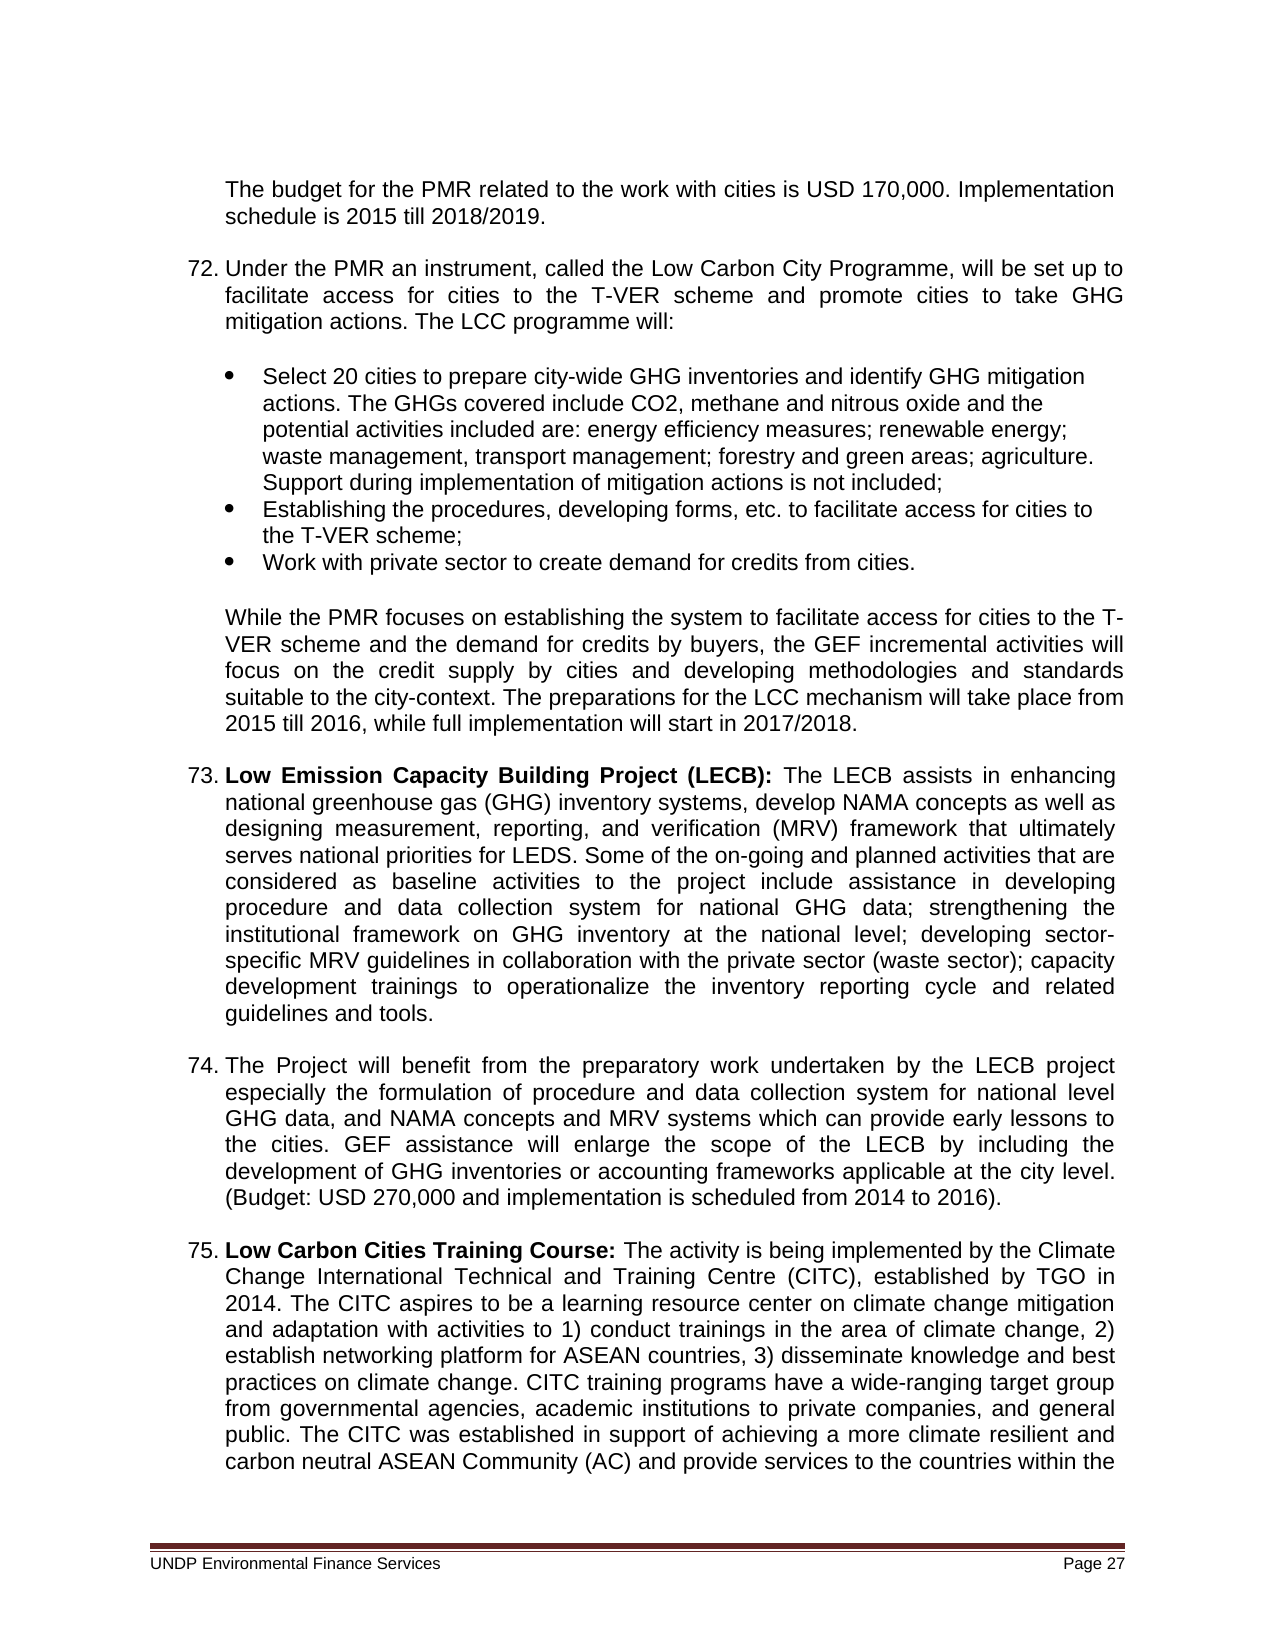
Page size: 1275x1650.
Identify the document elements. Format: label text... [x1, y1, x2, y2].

list Low Emission Capacity Building Project (LECB): The LECB assists in enhancing national greenhouse gas (GHG) inventory systems, develop NAMA concepts as well as designing measurement, reporting, and verification (MRV) framework that ultimately serves national priorities for LEDS. Some of the on-going and planned activities that are considered as baseline activities to the project include assistance in developing procedure and data collection system for national GHG data; strengthening the institutional framework on GHG inventory at the national level; developing sector-specific MRV guidelines in collaboration with the private sector (waste sector); capacity development trainings to operationalize the inventory reporting cycle and related guidelines and tools. [187, 762, 1116, 1026]
list Establishing the procedures, developing forms, etc. to facilitate access for cities to the T-VER scheme; [225, 496, 1125, 549]
list Select 20 cities to prepare city-wide GHG inventories and identify GHG mitigation actions. The GHGs covered include CO2, methane and nitrous oxide and the potential activities included are: energy efficiency measures; renewable energy; waste management, transport management; forestry and green areas; agriculture. Support during implementation of mitigation actions is not included; [225, 363, 1125, 496]
text The budget for the PMR related to the work with cities is USD 170,000. Implementation schedule is 2015 till 2018/2019. [225, 176, 1116, 229]
list The Project will benefit from the preparatory work undertaken by the LECB project especially the formulation of procedure and data collection system for national level GHG data, and NAMA concepts and MRV systems which can provide early lessons to the cities. GEF assistance will enlarge the scope of the LECB by including the development of GHG inventories or accounting frameworks applicable at the city level. (Budget: USD 270,000 and implementation is scheduled from 2014 to 2016). [187, 1052, 1116, 1211]
list Work with private sector to create demand for credits from cities. [225, 549, 1125, 576]
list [187, 1237, 1116, 1474]
text While the PMR focuses on establishing the system to facilitate access for cities to the T-VER scheme and the demand for credits by buyers, the GEF incremental activities will focus on the credit supply by cities and developing methodologies and standards suitable to the city-context. The preparations for the LCC mechanism will take place from 2015 till 2016, while full implementation will start in 2017/2018. [225, 604, 1125, 736]
list Under the PMR an instrument, called the Low Carbon City Programme, will be set up to facilitate access for cities to the T-VER scheme and promote cities to take GHG mitigation actions. The LCC programme will: [187, 255, 1125, 334]
